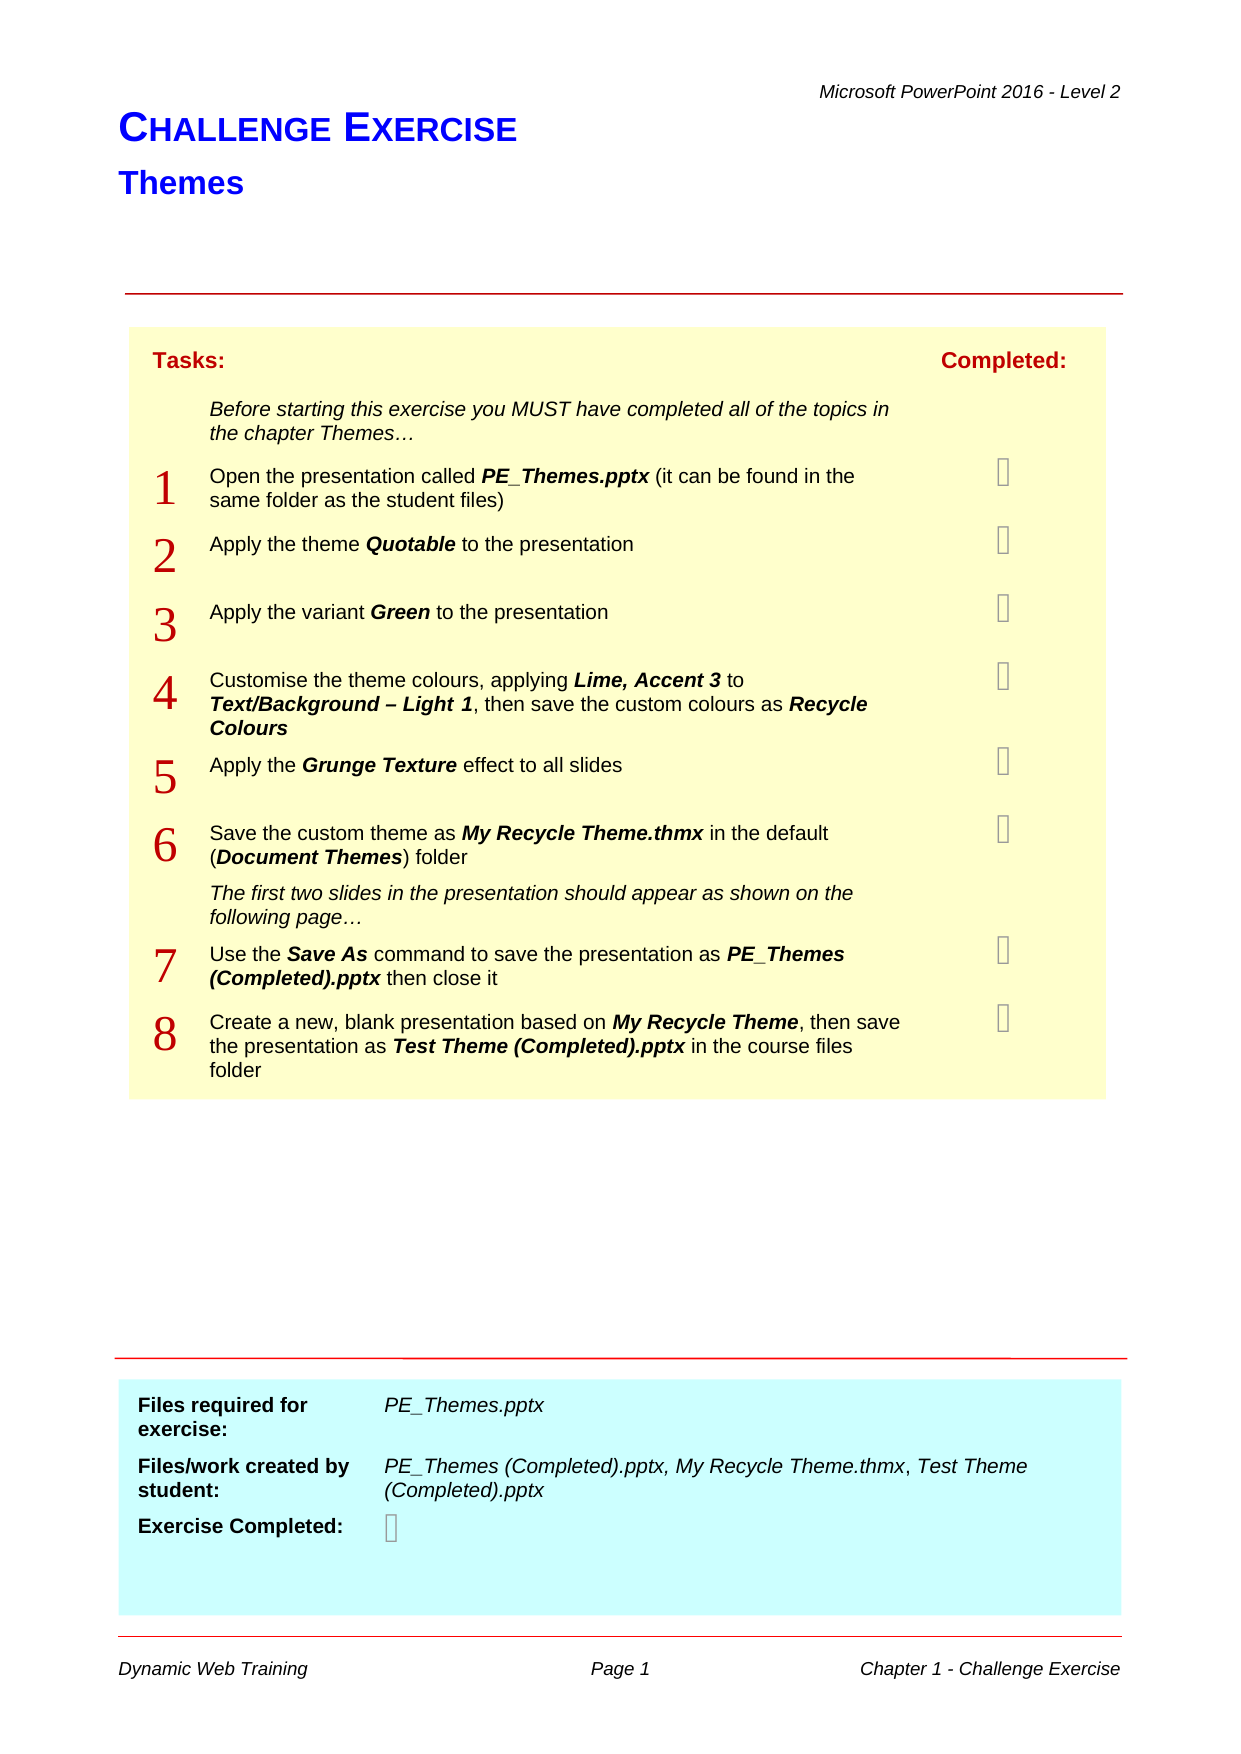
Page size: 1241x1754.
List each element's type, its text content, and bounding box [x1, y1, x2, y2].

text Themes [118, 163, 1122, 202]
subtitle Challenge Exercise [118, 103, 1122, 151]
